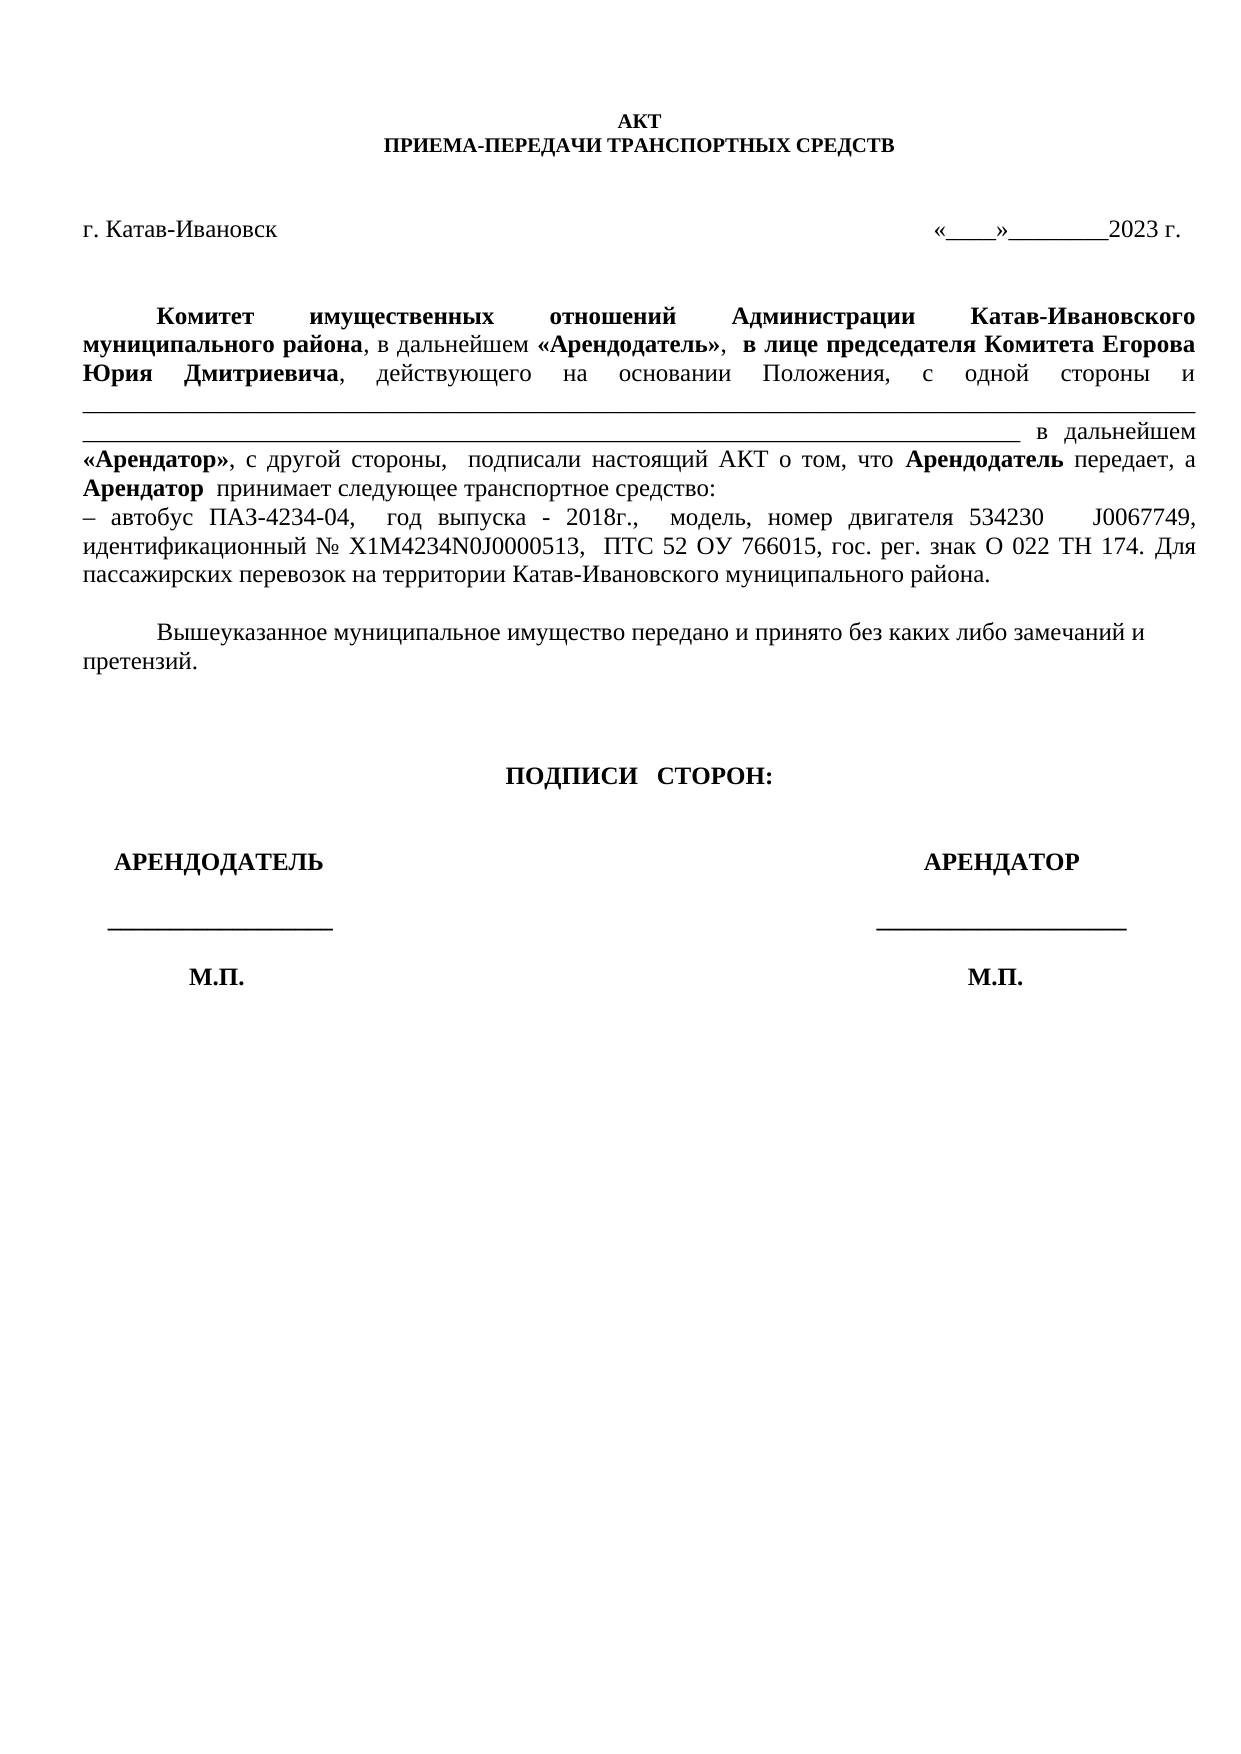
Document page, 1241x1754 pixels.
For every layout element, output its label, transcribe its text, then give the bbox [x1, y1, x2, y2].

text АРЕНДОДАТЕЛЬ АРЕНДАТОР [83, 847, 1196, 876]
text – автобус ПАЗ-4234-04, год выпуска - 2018г., модель, номер двигателя 534230 J0067749, идентификационный № X1M4234N0J0000513, ПТС 52 ОУ 766015, гос. рег. знак О 022 ТН 174. Для пассажирских перевозок на территории Катав-Ивановского муниципального района. [83, 502, 1196, 588]
text Вышеуказанное муниципальное имущество передано и принято без каких либо замечаний и претензий. [83, 617, 1196, 674]
text ПОДПИСИ СТОРОН: [83, 761, 1196, 789]
text г. Катав-Ивановск «____»________2023 г. [83, 214, 1196, 243]
text ПРИЕМА-ПЕРЕДАЧИ ТРАНСПОРТНЫХ СРЕДСТВ [83, 133, 1196, 157]
text М.П. М.П. [83, 962, 1196, 991]
text __________________ ____________________ [83, 904, 1196, 933]
text АКТ [83, 109, 1196, 133]
text Комитет имущественных отношений Администрации Катав-Ивановского муниципального района, в дальнейшем «Арендодатель», в лице председателя Комитета Егорова Юрия Дмитриевича, действующего на основании Положения, с одной стороны и ____________________________________________________________________________________________________________________________________________________________________ в дальнейшем «Арендатор», с другой стороны, подписали настоящий АКТ о том, что Арендодатель передает, а Арендатор принимает следующее транспортное средство: [83, 301, 1196, 502]
